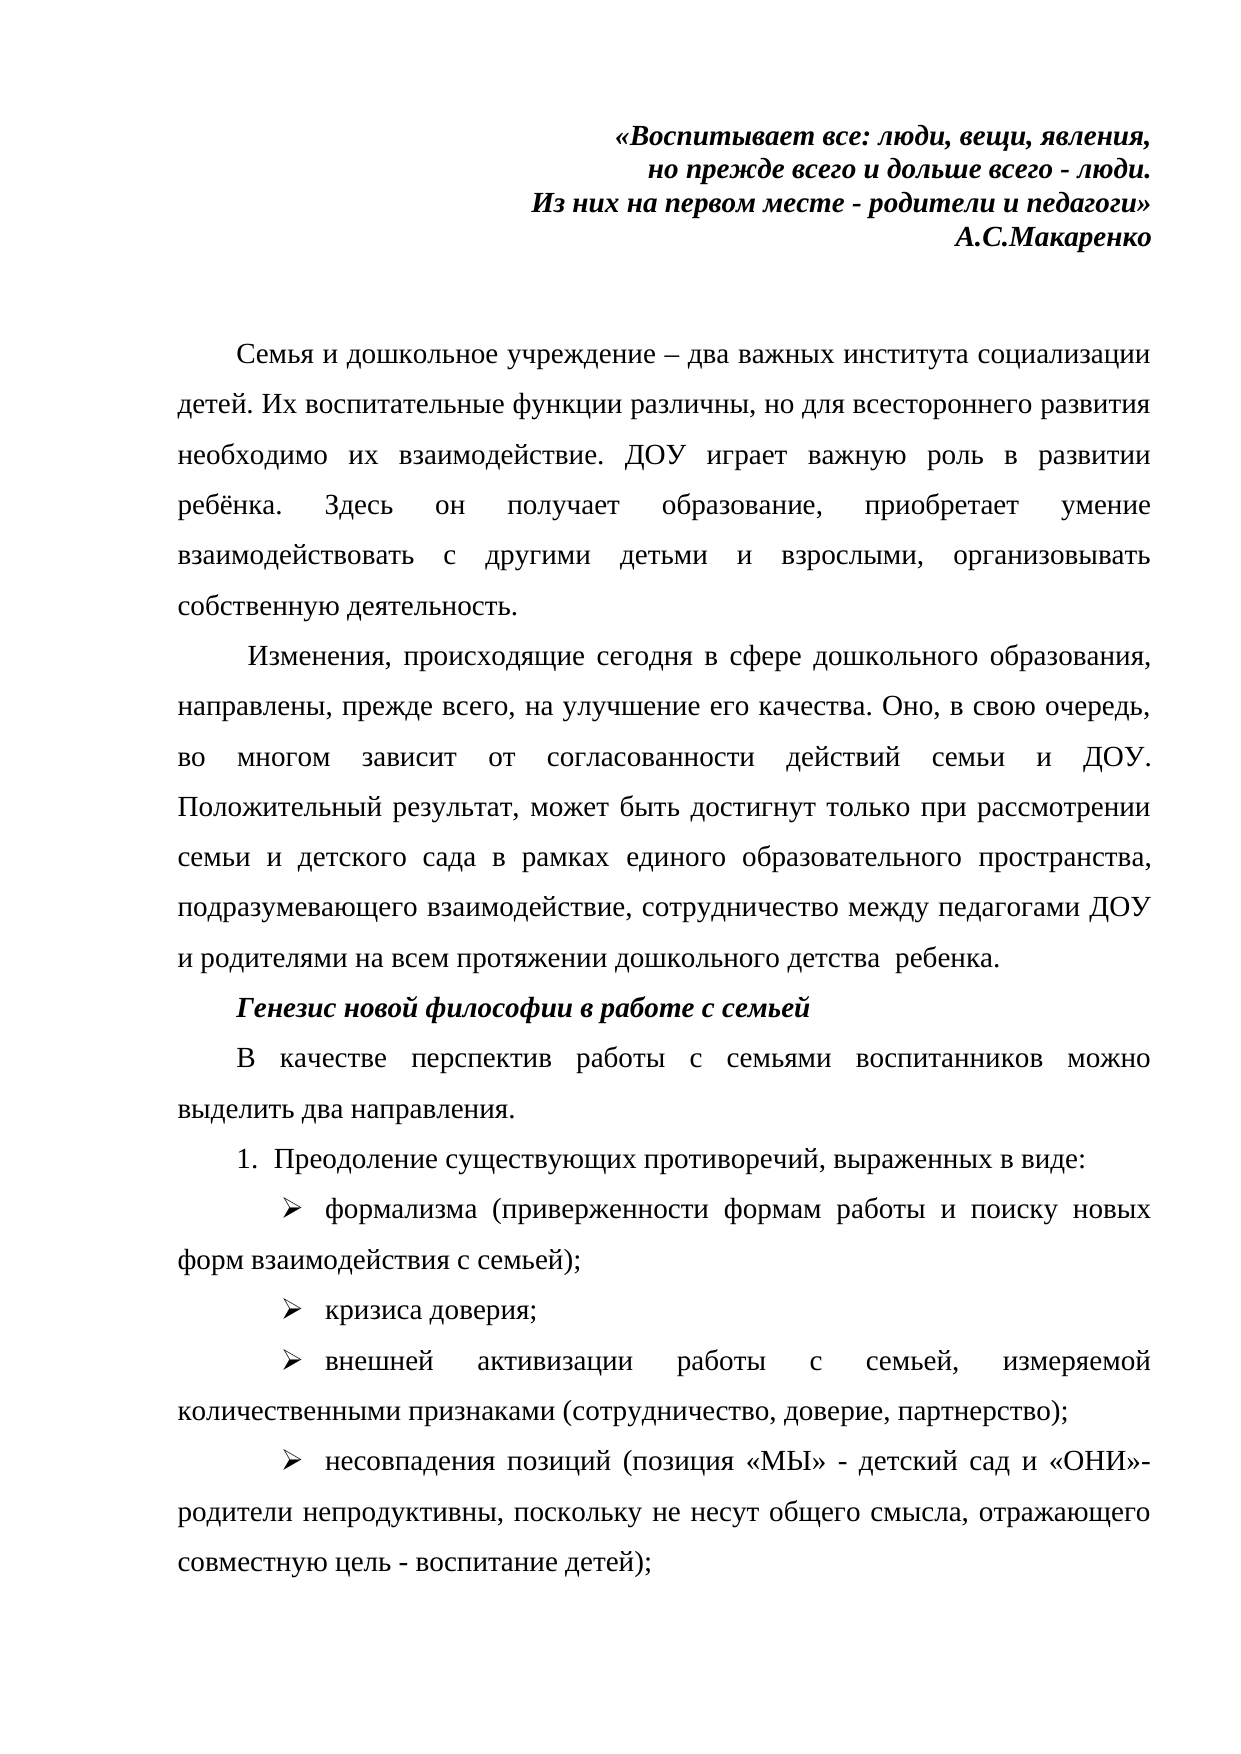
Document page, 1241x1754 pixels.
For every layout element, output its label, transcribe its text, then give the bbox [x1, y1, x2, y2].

list внешней активизации работы с семьей, измеряемой количественными признаками (сотрудничество, доверие, партнерство); [177, 1343, 1152, 1427]
text «Воспитывает все: люди, вещи, явления, [177, 118, 1152, 152]
text Генезис новой философии в работе с семьей [177, 990, 1152, 1024]
list формализма (приверженности формам работы и поиску новых форм взаимодействия с семьей); [177, 1191, 1152, 1275]
text Изменения, происходящие сегодня в сфере дошкольного образования, направлены, прежде всего, на улучшение его качества. Оно, в свою очередь, во многом зависит от согласованности действий семьи и ДОУ. Положительный результат, может быть достигнут только при рассмотрении семьи и детского сада в рамках единого образовательного пространства, подразумевающего взаимодействие, сотрудничество между педагогами ДОУ и родителями на всем протяжении дошкольного детства ребенка. [177, 638, 1152, 973]
list кризиса доверия; [281, 1292, 1152, 1326]
list Преодоление существующих противоречий, выраженных в виде: [236, 1141, 1152, 1175]
text Из них на первом месте - родители и педагоги» [177, 185, 1152, 219]
text Семья и дошкольное учреждение – два важных института социализации детей. Их воспитательные функции различны, но для всестороннего развития необходимо их взаимодействие. ДОУ играет важную роль в развитии ребёнка. Здесь он получает образование, приобретает умение взаимодействовать с другими детьми и взрослыми, организовывать собственную деятельность. [177, 336, 1152, 621]
text но прежде всего и дольше всего - люди. [177, 152, 1152, 185]
list несовпадения позиций (позиция «МЫ» - детский сад и «ОНИ»- родители непродуктивны, поскольку не несут общего смысла, отражающего совместную цель - воспитание детей); [177, 1443, 1152, 1578]
text В качестве перспектив работы с семьями воспитанников можно выделить два направления. [177, 1041, 1152, 1124]
text А.С.Макаренко [177, 219, 1152, 252]
